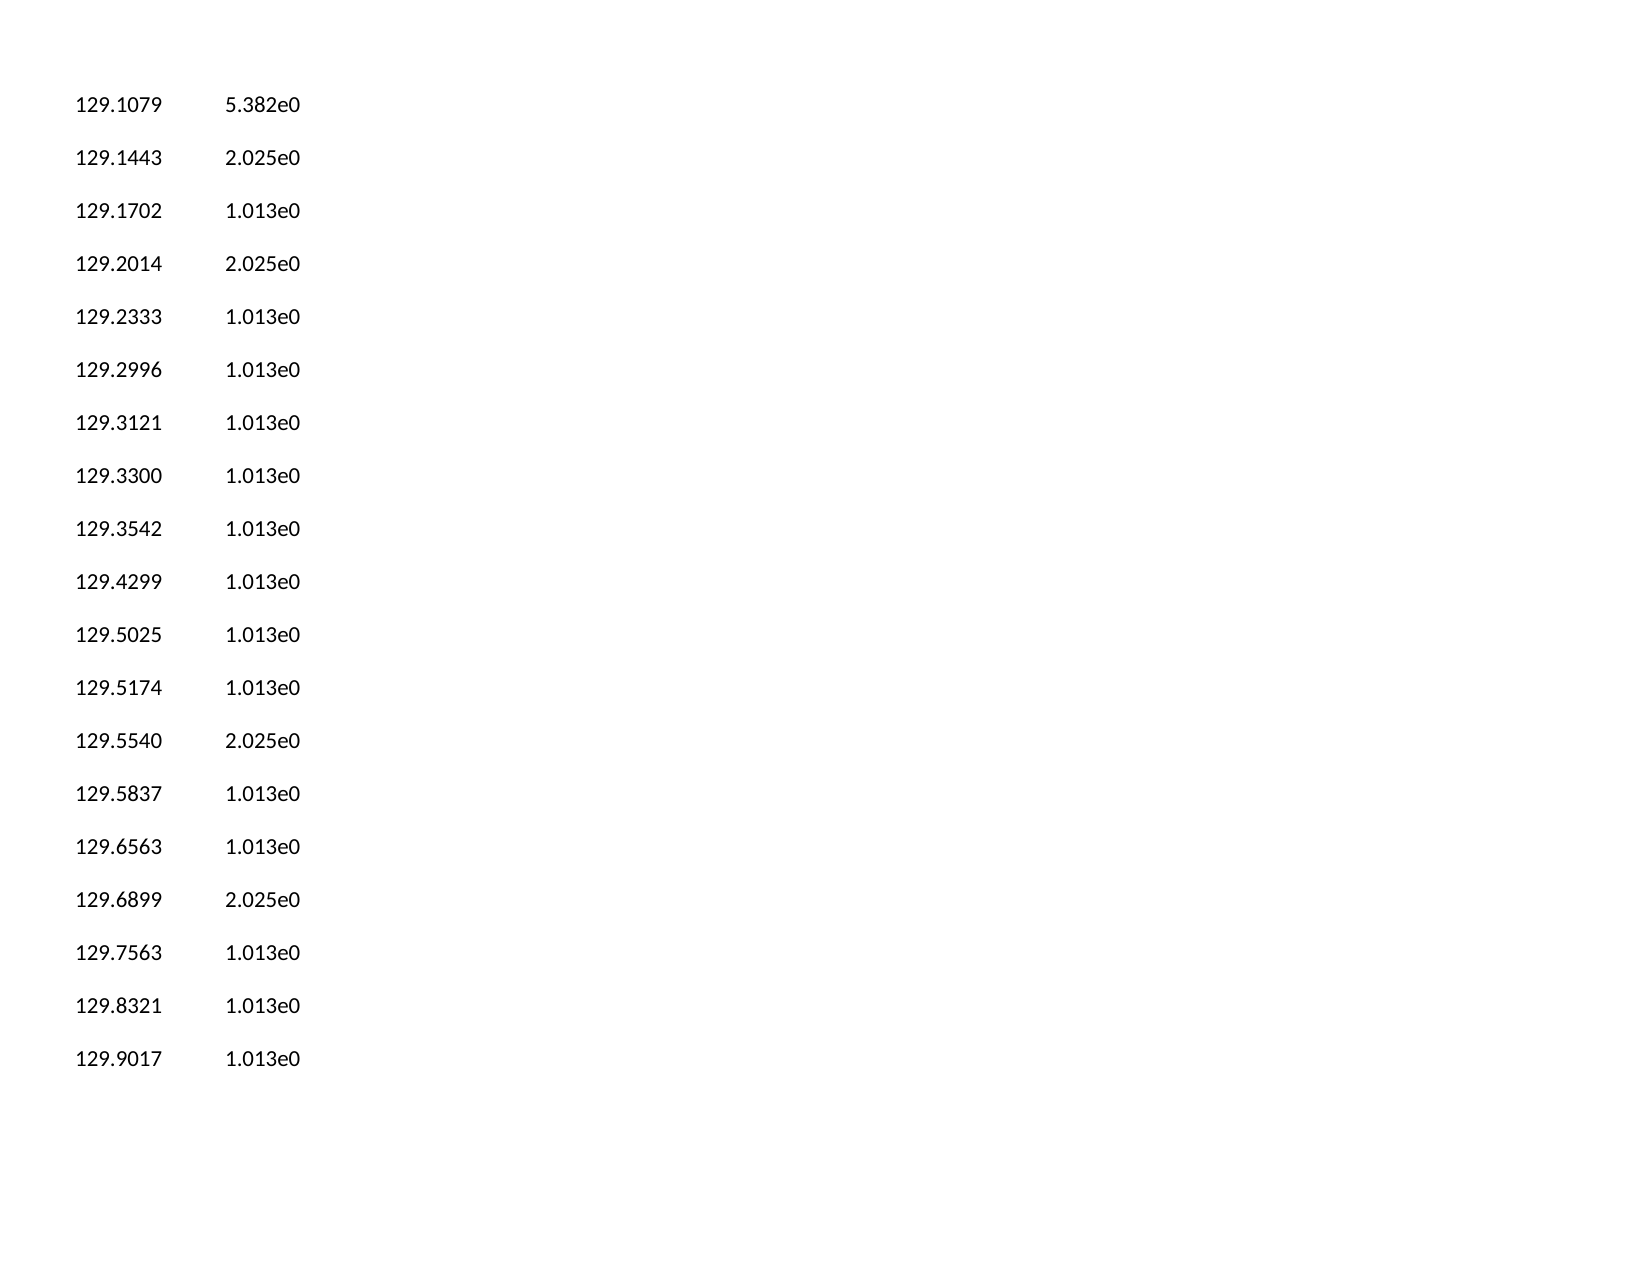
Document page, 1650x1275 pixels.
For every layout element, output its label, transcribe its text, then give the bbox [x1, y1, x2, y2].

text 129.6899 2.025e0 [75, 885, 1563, 913]
text 129.5025 1.013e0 [75, 620, 1563, 648]
text 129.5174 1.013e0 [75, 673, 1563, 701]
text 129.7563 1.013e0 [75, 938, 1563, 966]
text 129.5540 2.025e0 [75, 726, 1563, 754]
text 129.5837 1.013e0 [75, 779, 1563, 807]
text 129.2014 2.025e0 [75, 249, 1563, 277]
text 129.1702 1.013e0 [75, 196, 1563, 224]
text 129.1443 2.025e0 [75, 143, 1563, 171]
text 129.6563 1.013e0 [75, 832, 1563, 860]
text 129.9017 1.013e0 [75, 1044, 1563, 1072]
text 129.4299 1.013e0 [75, 567, 1563, 595]
text 129.3121 1.013e0 [75, 408, 1563, 436]
text 129.3542 1.013e0 [75, 514, 1563, 542]
text 129.1079 5.382e0 [75, 90, 1563, 118]
text 129.2333 1.013e0 [75, 302, 1563, 330]
text 129.2996 1.013e0 [75, 355, 1563, 383]
text 129.8321 1.013e0 [75, 991, 1563, 1019]
text 129.3300 1.013e0 [75, 461, 1563, 489]
